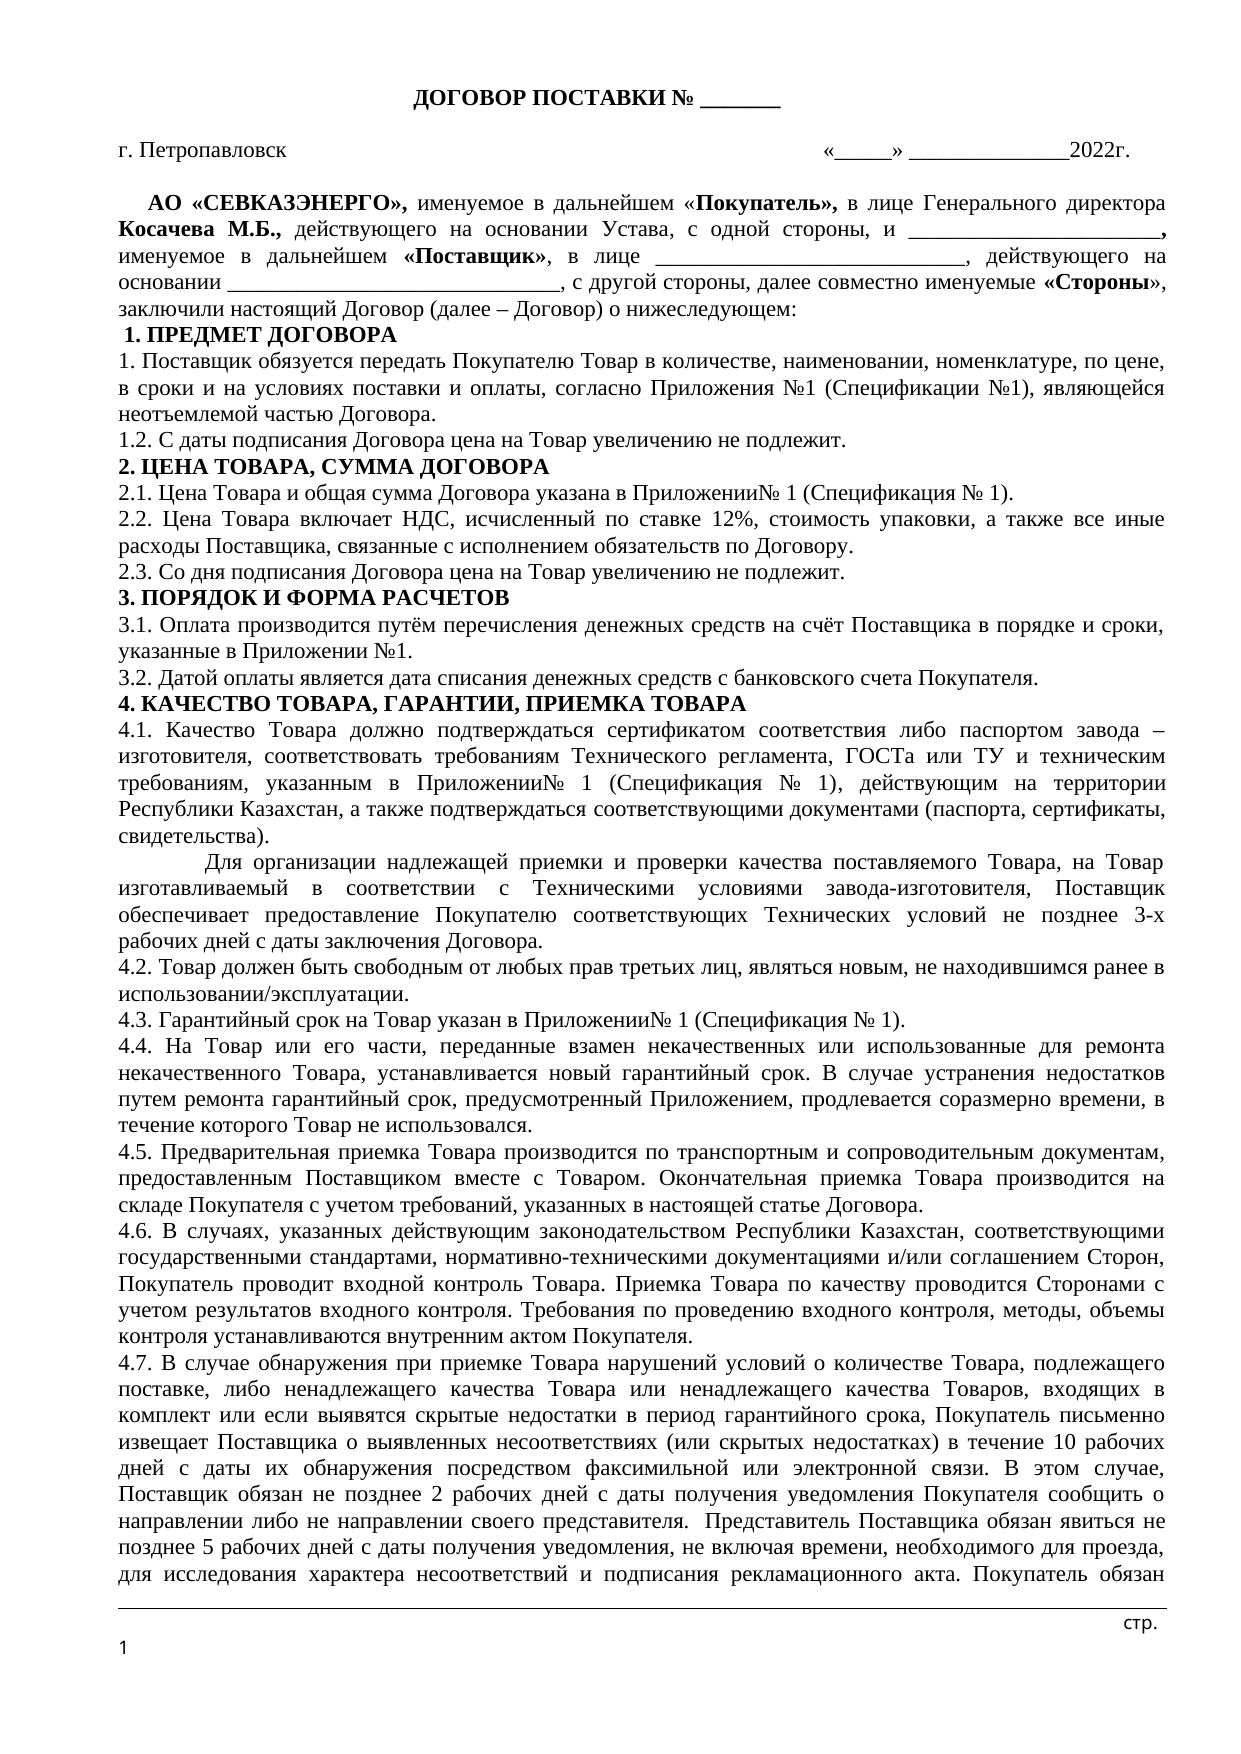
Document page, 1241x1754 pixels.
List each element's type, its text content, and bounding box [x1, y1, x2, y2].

text 4. КАЧЕСТВО ТОВАРА, ГАРАНТИИ, ПРИЕМКА ТОВАРА [118, 690, 1167, 716]
text 3. ПОРЯДОК И ФОРМА РАСЧЕТОВ [118, 584, 1167, 611]
text 2. ЦЕНА ТОВАРА, СУММА ДОГОВОРА [118, 453, 1167, 479]
text 4.2. Товар должен быть свободным от любых прав третьих лиц, являться новым, не находившимся ранее в использовании/эксплуатации. [118, 953, 1167, 1006]
subtitle ДОГОВОР ПОСТАВКИ № _______ [339, 84, 1167, 110]
text Для организации надлежащей приемки и проверки качества поставляемого Товара, на Товар изготавливаемый в соответствии с Техническими условиями завода-изготовителя, Поставщик обеспечивает предоставление Покупателю соответствующих Технических условий не позднее 3-х рабочих дней с даты заключения Договора. [118, 848, 1167, 953]
text 1. Поставщик обязуется передать Покупателю Товар в количестве, наименовании, номенклатуре, по цене, в сроки и на условиях поставки и оплаты, согласно Приложения №1 (Спецификации №1), являющейся неотъемлемой частью Договора. [118, 347, 1167, 426]
text 4.5. Предварительная приемка Товара производится по транспортным и сопроводительным документам, предоставленным Поставщиком вместе с Товаром. Окончательная приемка Товара производится на складе Покупателя с учетом требований, указанных в настоящей статье Договора. [118, 1138, 1167, 1217]
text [118, 1349, 1167, 1586]
text 2.2. Цена Товара включает НДС, исчисленный по ставке 12%, стоимость упаковки, а также все иные расходы Поставщика, связанные с исполнением обязательств по Договору. [118, 505, 1167, 558]
text 4.4. На Товар или его части, переданные взамен некачественных или использованные для ремонта некачественного Товара, устанавливается новый гарантийный срок. В случае устранения недостатков путем ремонта гарантийный срок, предусмотренный Приложением, продлевается соразмерно времени, в течение которого Товар не использовался. [118, 1032, 1167, 1138]
text 2.3. Со дня подписания Договора цена на Товар увеличению не подлежит. [118, 558, 1167, 584]
text 3.1. Оплата производится путём перечисления денежных средств на счёт Поставщика в порядке и сроки, указанные в Приложении №1. [118, 611, 1167, 663]
text 4.3. Гарантийный срок на Товар указан в Приложении№ 1 (Спецификация № 1). [118, 1006, 1167, 1032]
text 2.1. Цена Товара и общая сумма Договора указана в Приложении№ 1 (Спецификация № 1). [118, 479, 1167, 505]
text 1. ПРЕДМЕТ ДОГОВОРА [118, 321, 1167, 347]
text 4.1. Качество Товара должно подтверждаться сертификатом соответствия либо паспортом завода – изготовителя, соответствовать требованиям Технического регламента, ГОСТа или ТУ и техническим требованиям, указанным в Приложении№ 1 (Спецификация № 1), действующим на территории Республики Казахстан, а также подтверждаться соответствующими документами (паспорта, сертификаты, свидетельства). [118, 716, 1167, 848]
text АО «СЕВКАЗЭНЕРГО», именуемое в дальнейшем «Покупатель», в лице Генерального директора Косачева М.Б., действующего на основании Устава, с одной стороны, и ______________________, именуемое в дальнейшем «Поставщик», в лице ___________________________, действующего на основании _____________________________, с другой стороны, далее совместно именуемые «Стороны», заключили настоящий Договор (далее – Договор) о нижеследующем: [118, 189, 1167, 321]
text 4.6. В случаях, указанных действующим законодательством Республики Казахстан, соответствующими государственными стандартами, нормативно-техническими документациями и/или соглашением Сторон, Покупатель проводит входной контроль Товара. Приемка Товара по качеству проводится Сторонами с учетом результатов входного контроля. Требования по проведению входного контроля, методы, объемы контроля устанавливаются внутренним актом Покупателя. [118, 1217, 1167, 1349]
text 1.2. С даты подписания Договора цена на Товар увеличению не подлежит. [118, 426, 1167, 453]
text 3.2. Датой оплаты является дата списания денежных средств с банковского счета Покупателя. [118, 663, 1167, 690]
text г. Петропавловск «_____» ______________2022г. [118, 136, 1167, 163]
